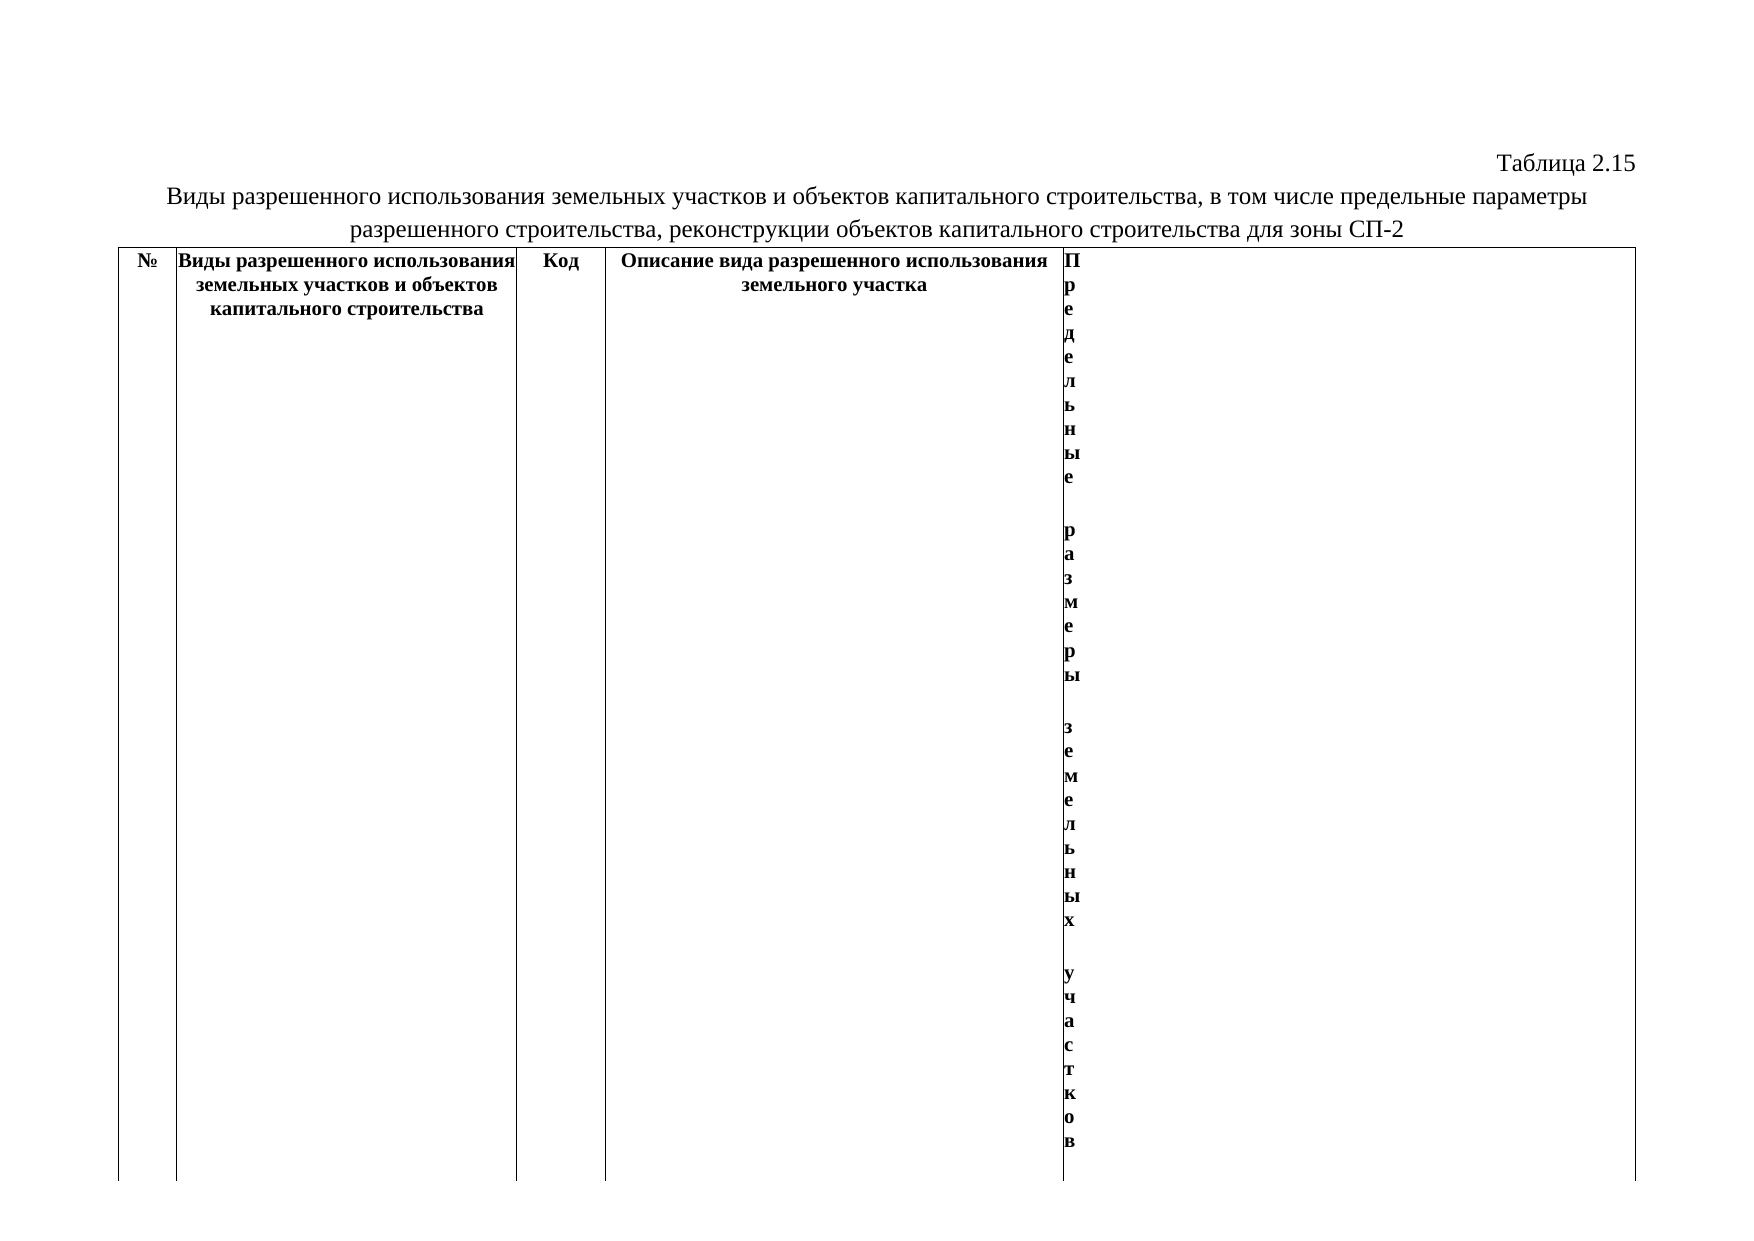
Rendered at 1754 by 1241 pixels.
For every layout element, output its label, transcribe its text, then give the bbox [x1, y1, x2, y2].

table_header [1064, 248, 1635, 1181]
text Таблица 2.15 [118, 148, 1636, 176]
table_header № [119, 248, 176, 1181]
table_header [177, 248, 516, 1181]
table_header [606, 248, 1063, 1181]
text Виды разрешенного использования земельных участков и объектов капитального строительства, в том числе предельные параметры разрешенного строительства, реконструкции объектов капитального строительства для зоны СП-2 [118, 181, 1636, 242]
table_header Код [517, 248, 605, 1181]
